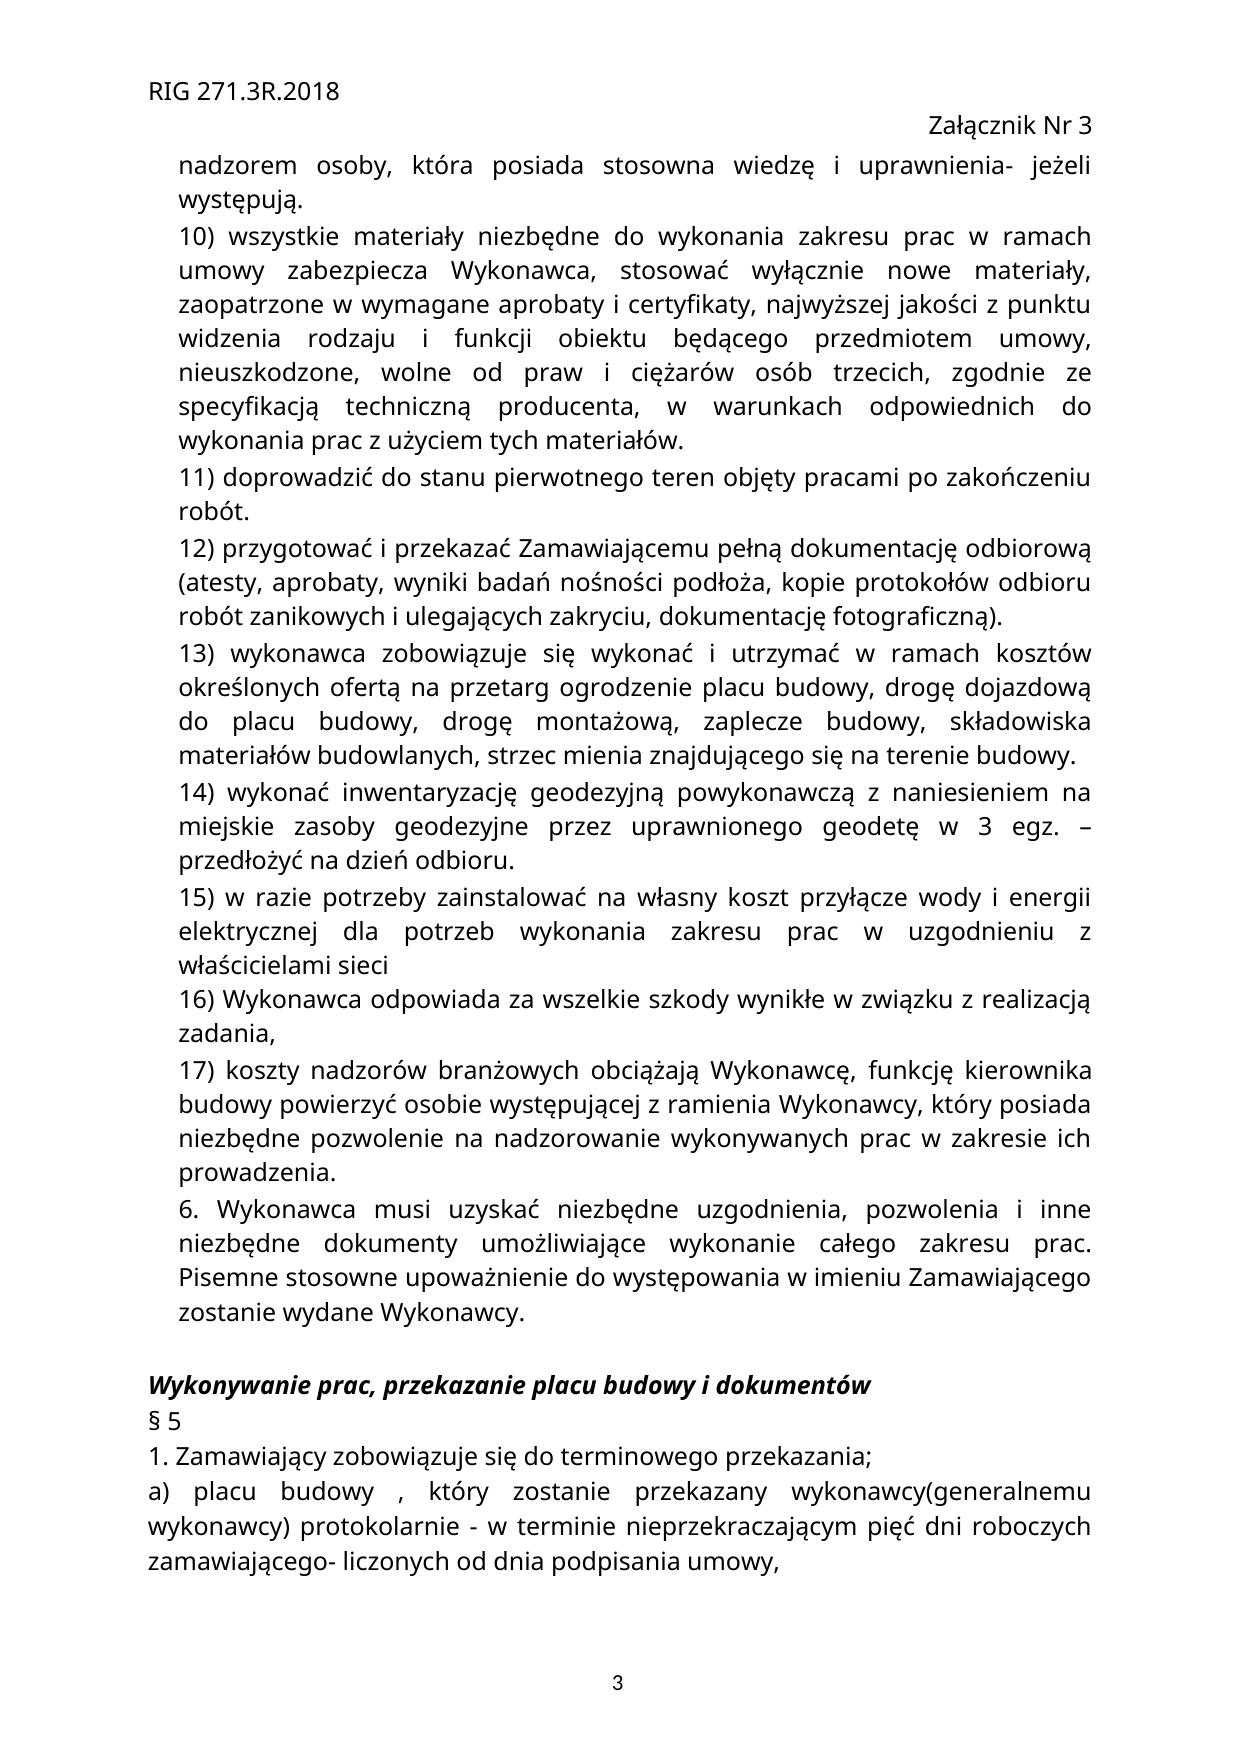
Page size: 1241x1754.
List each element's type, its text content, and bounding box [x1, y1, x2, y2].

text 17) koszty nadzorów branżowych obciążają Wykonawcę, funkcję kierownika budowy powierzyć osobie występującej z ramienia Wykonawcy, który posiada niezbędne pozwolenie na nadzorowanie wykonywanych prac w zakresie ich prowadzenia. [178, 1053, 1093, 1189]
text 12) przygotować i przekazać Zamawiającemu pełną dokumentację odbiorową (atesty, aprobaty, wyniki badań nośności podłoża, kopie protokołów odbioru robót zanikowych i ulegających zakryciu, dokumentację fotograficzną). [178, 531, 1093, 633]
text Wykonywanie prac, przekazanie placu budowy i dokumentów [148, 1368, 1093, 1402]
text 11) doprowadzić do stanu pierwotnego teren objęty pracami po zakończeniu robót. [178, 460, 1093, 528]
text 16) Wykonawca odpowiada za wszelkie szkody wynikłe w związku z realizacją zadania, [178, 982, 1093, 1050]
text 10) wszystkie materiały niezbędne do wykonania zakresu prac w ramach umowy zabezpiecza Wykonawca, stosować wyłącznie nowe materiały, zaopatrzone w wymagane aprobaty i certyfikaty, najwyższej jakości z punktu widzenia rodzaju i funkcji obiektu będącego przedmiotem umowy, nieuszkodzone, wolne od praw i ciężarów osób trzecich, zgodnie ze specyfikacją techniczną producenta, w warunkach odpowiednich do wykonania prac z użyciem tych materiałów. [178, 218, 1093, 457]
text 6. Wykonawca musi uzyskać niezbędne uzgodnienia, pozwolenia i inne niezbędne dokumenty umożliwiające wykonanie całego zakresu prac. Pisemne stosowne upoważnienie do występowania w imieniu Zamawiającego zostanie wydane Wykonawcy. [178, 1192, 1093, 1328]
text 13) wykonawca zobowiązuje się wykonać i utrzymać w ramach kosztów określonych ofertą na przetarg ogrodzenie placu budowy, drogę dojazdową do placu budowy, drogę montażową, zaplecze budowy, składowiska materiałów budowlanych, strzec mienia znajdującego się na terenie budowy. [178, 636, 1093, 772]
text 14) wykonać inwentaryzację geodezyjną powykonawczą z naniesieniem na miejskie zasoby geodezyjne przez uprawnionego geodetę w 3 egz. – przedłożyć na dzień odbioru. [178, 775, 1093, 877]
text 1. Zamawiający zobowiązuje się do terminowego przekazania; [148, 1438, 1093, 1473]
text a) placu budowy , który zostanie przekazany wykonawcy(generalnemu wykonawcy) protokolarnie - w terminie nieprzekraczającym pięć dni roboczych zamawiającego- liczonych od dnia podpisania umowy, [148, 1474, 1093, 1578]
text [178, 148, 1093, 216]
text § 5 [148, 1403, 1093, 1437]
text 15) w razie potrzeby zainstalować na własny koszt przyłącze wody i energii elektrycznej dla potrzeb wykonania zakresu prac w uzgodnieniu z właścicielami sieci [178, 880, 1093, 982]
